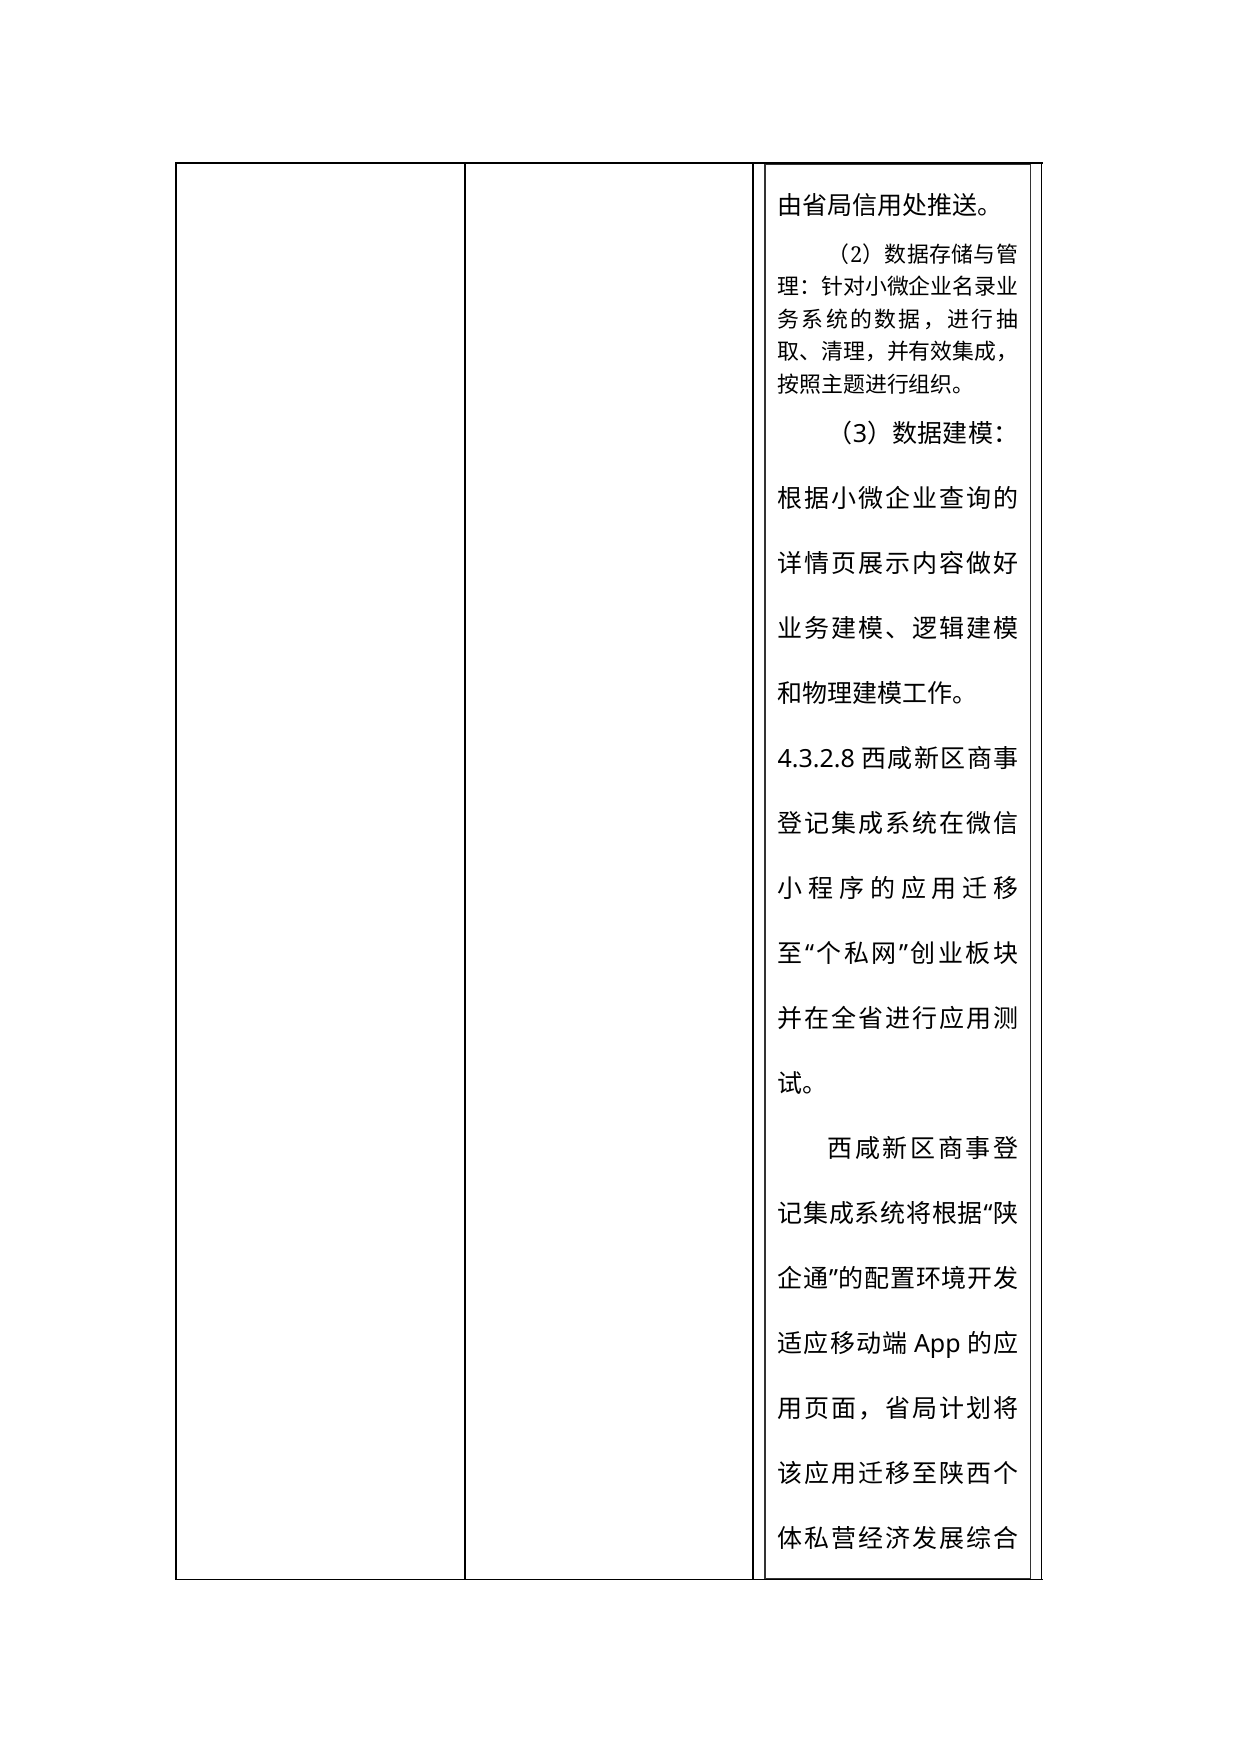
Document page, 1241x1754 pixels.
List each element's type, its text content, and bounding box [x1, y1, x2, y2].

table_cell 1 [466, 164, 752, 1579]
table_cell [1031, 164, 1041, 1579]
table_cell [766, 165, 1030, 1578]
table_cell [177, 164, 464, 1579]
table_cell [754, 164, 764, 1579]
